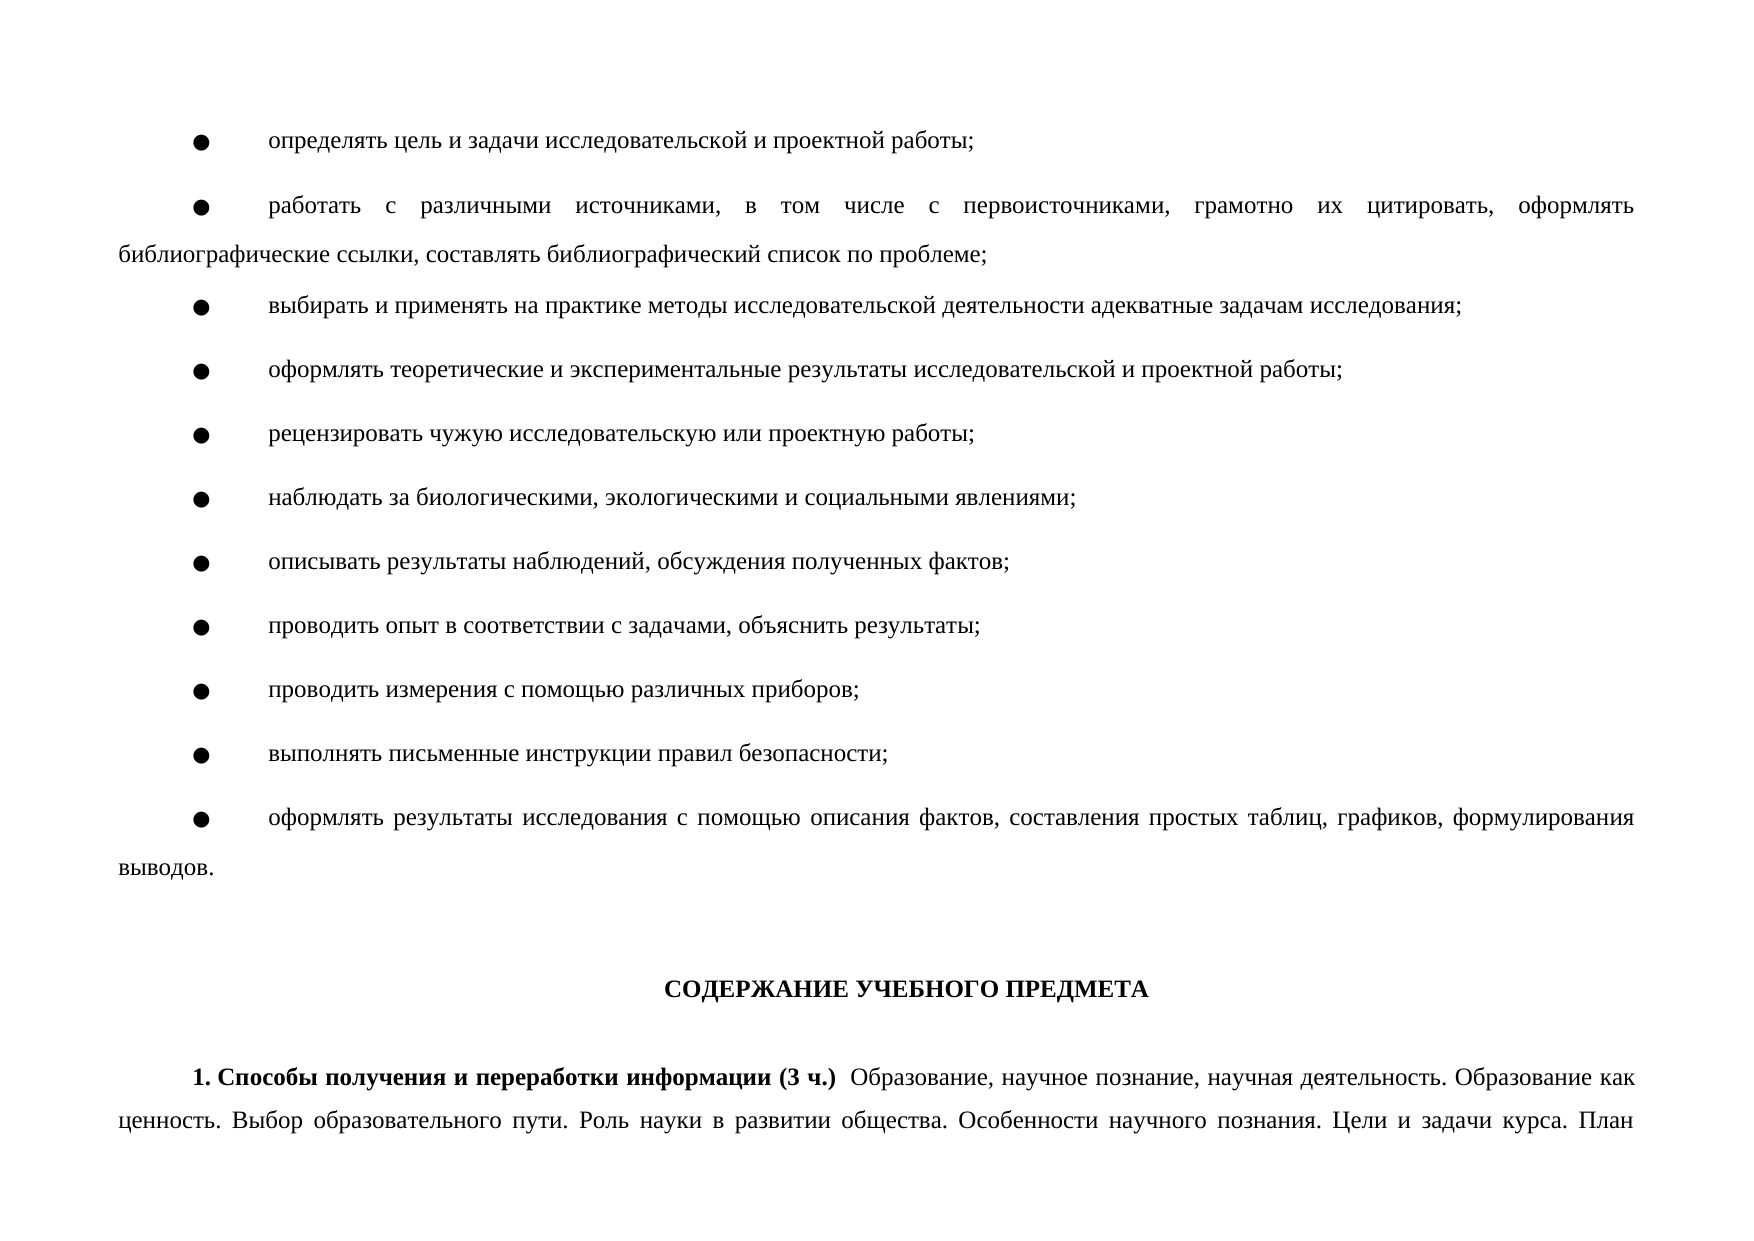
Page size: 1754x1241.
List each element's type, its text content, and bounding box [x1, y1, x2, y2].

list проводить измерения с помощью различных приборов; [118, 667, 1636, 709]
subtitle СОДЕРЖАНИЕ УЧЕБНОГО ПРЕДМЕТА [177, 974, 1636, 1003]
list рецензировать чужую исследовательскую или проектную работы; [118, 411, 1636, 453]
list наблюдать за биологическими, экологическими и социальными явлениями; [118, 474, 1636, 517]
list проводить опыт в соответствии с задачами, объяснить результаты; [118, 603, 1636, 645]
list оформлять теоретические и экспериментальные результаты исследовательской и проектной работы; [118, 346, 1636, 389]
list описывать результаты наблюдений, обсуждения полученных фактов; [118, 539, 1636, 581]
list выполнять письменные инструкции правил безопасности; [118, 731, 1636, 773]
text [118, 1062, 1636, 1134]
list выбирать и применять на практике методы исследовательской деятельности адекватные задачам исследования; [118, 282, 1636, 325]
list определять цель и задачи исследовательской и проектной работы; [118, 118, 1636, 161]
list оформлять результаты исследования с помощью описания фактов, составления простых таблиц, графиков, формулирования выводов. [118, 795, 1636, 881]
list работать с различными источниками, в том числе с первоисточниками, грамотно их цитировать, оформлять библиографические ссылки, составлять библиографический список по проблеме; [118, 182, 1636, 268]
